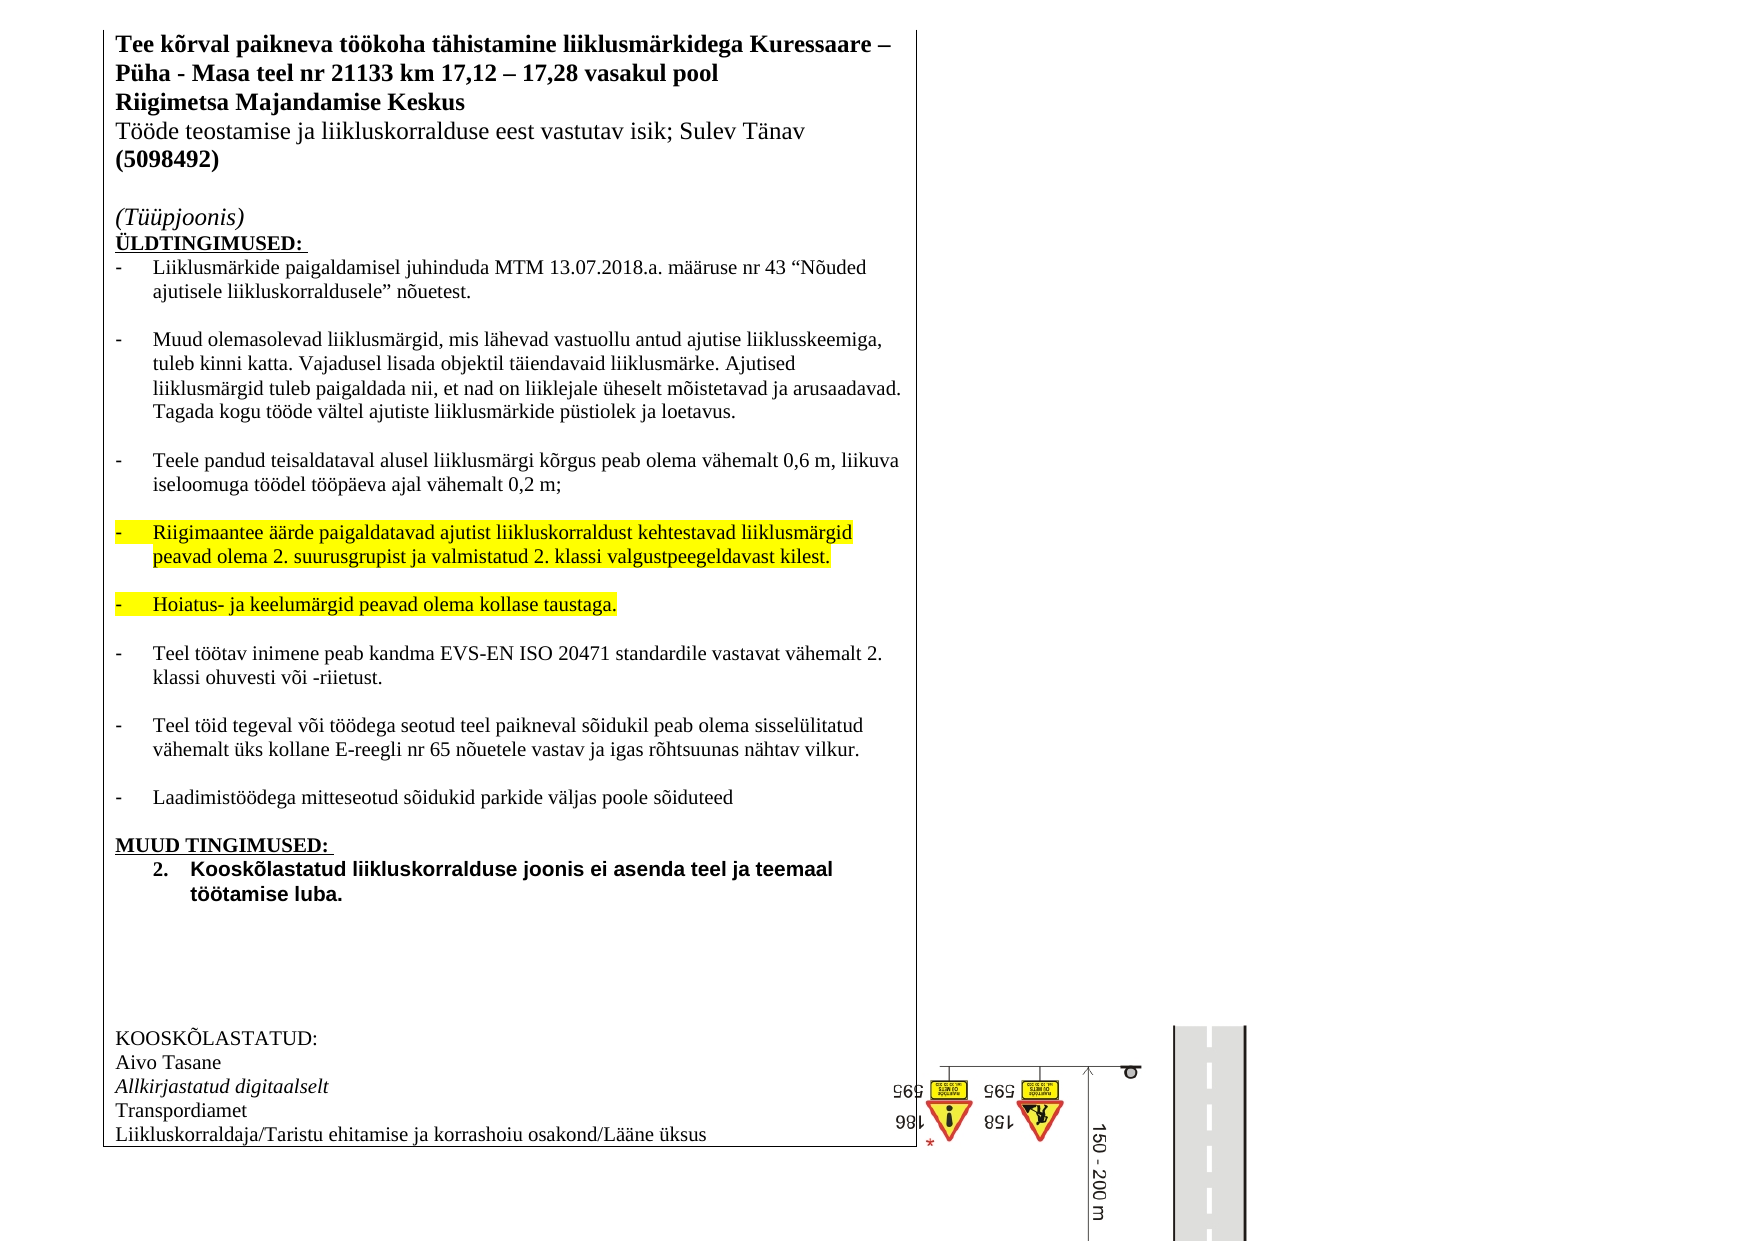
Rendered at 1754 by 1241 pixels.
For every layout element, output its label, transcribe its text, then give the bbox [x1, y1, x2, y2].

table_cell MUUD TINGIMUSED: Kooskõlastatud liikluskorralduse joonis ei asenda teel ja teemaal töötamise luba. [104, 833, 916, 1026]
table_cell Tee kõrval paikneva töökoha tähistamine liiklusmärkidega Kuressaare – Püha - Masa teel nr 21133 km 17,12 – 17,28 vasakul pool Riigimetsa Majandamise Keskus Tööde teostamise ja liikluskorralduse eest vastutav isik; Sulev Tänav (5098492) (Tüüpjoonis) ÜLDTINGIMUSED: [104, 30, 916, 255]
table_cell Liiklusmärkide paigaldamisel juhinduda MTM 13.07.2018.a. määruse nr 43 “Nõuded ajutisele liikluskorraldusele” nõuetest. Muud olemasolevad liiklusmärgid, mis lähevad vastuollu antud ajutise liiklusskeemiga, tuleb kinni katta. Vajadusel lisada objektil täiendavaid liiklusmärke. Ajutised liiklusmärgid tuleb paigaldada nii, et nad on liiklejale üheselt mõistetavad ja arusaadavad. Tagada kogu tööde vältel ajutiste liiklusmärkide püstiolek ja loetavus. Teele pandud teisaldataval alusel liiklusmärgi kõrgus peab olema vähemalt 0,6 m, liikuva iseloomuga töödel tööpäeva ajal vähemalt 0,2 m; Riigimaantee äärde paigaldatavad ajutist liikluskorraldust kehtestavad liiklusmärgid peavad olema 2. suurusgrupist ja valmistatud 2. klassi valgustpeegeldavast kilest. Hoiatus- ja keelumärgid peavad olema kollase taustaga. Teel töötav inimene peab kandma EVS-EN ISO 20471 standardile vastavat vähemalt 2. klassi ohuvesti või -riietust. Teel töid tegeval või töödega seotud teel paikneval sõidukil peab olema sisselülitatud vähemalt üks kollane E-reegli nr 65 nõuetele vastav ja igas rõhtsuunas nähtav vilkur. Laadimistöödega mitteseotud sõidukid parkide väljas poole sõiduteed [104, 255, 916, 833]
picture [893, 1025, 1696, 1241]
table_cell KOOSKÕLASTATUD: Aivo Tasane Allkirjastatud digitaalselt Transpordiamet Liikluskorraldaja/Taristu ehitamise ja korrashoiu osakond/Lääne üksus [104, 1026, 916, 1146]
